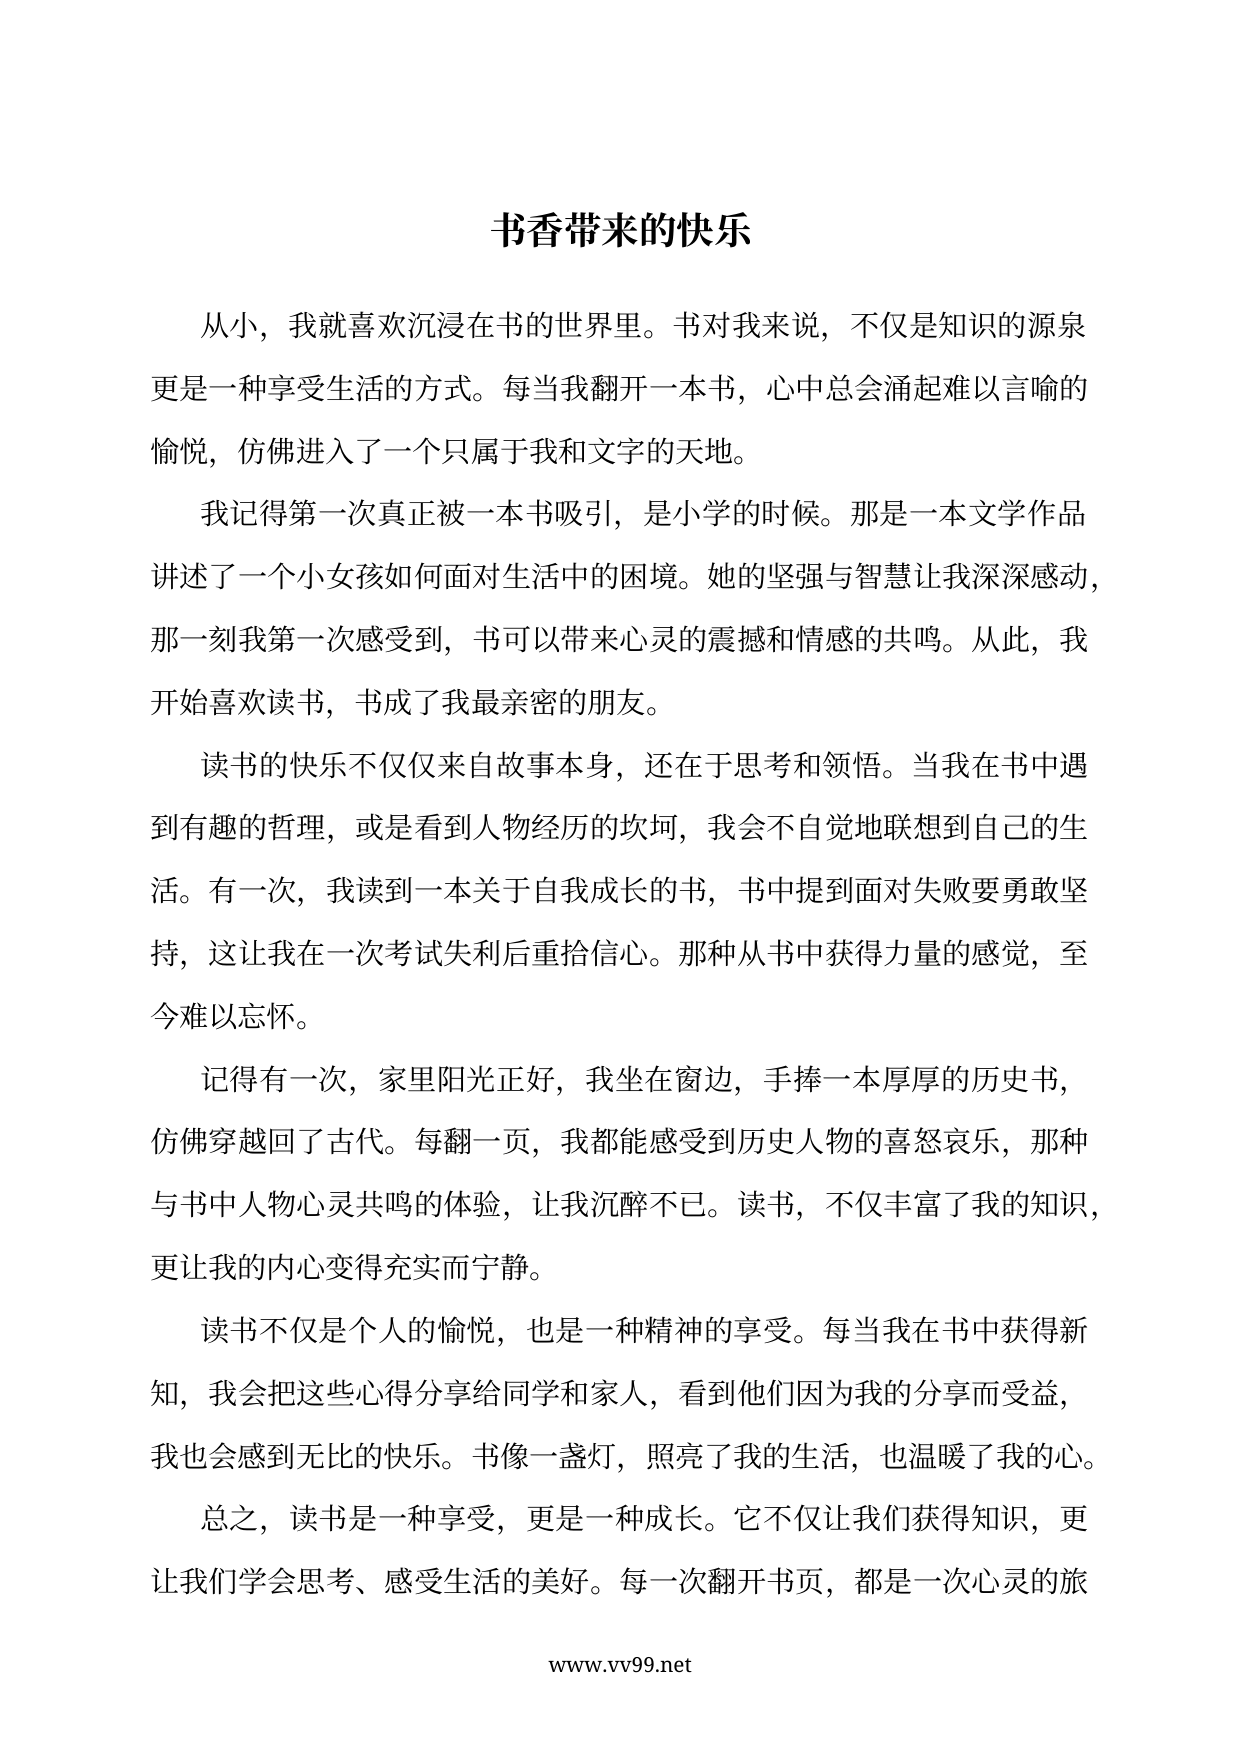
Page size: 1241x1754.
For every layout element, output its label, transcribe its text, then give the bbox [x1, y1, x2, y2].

text 我记得第一次真正被一本书吸引，是小学的时候。那是一本文学作品，讲述了一个小女孩如何面对生活中的困境。她的坚强与智慧让我深深感动，那一刻我第一次感受到，书可以带来心灵的震撼和情感的共鸣。从此，我开始喜欢读书，书成了我最亲密的朋友。 [150, 491, 1090, 722]
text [150, 1496, 1090, 1601]
text 读书的快乐不仅仅来自故事本身，还在于思考和领悟。当我在书中遇到有趣的哲理，或是看到人物经历的坎坷，我会不自觉地联想到自己的生活。有一次，我读到一本关于自我成长的书，书中提到面对失败要勇敢坚持，这让我在一次考试失利后重拾信心。那种从书中获得力量的感觉，至今难以忘怀。 [150, 742, 1090, 1036]
text 记得有一次，家里阳光正好，我坐在窗边，手捧一本厚厚的历史书，仿佛穿越回了古代。每翻一页，我都能感受到历史人物的喜怒哀乐，那种与书中人物心灵共鸣的体验，让我沉醉不已。读书，不仅丰富了我的知识，更让我的内心变得充实而宁静。 [150, 1057, 1090, 1287]
text 从小，我就喜欢沉浸在书的世界里。书对我来说，不仅是知识的源泉，更是一种享受生活的方式。每当我翻开一本书，心中总会涌起难以言喻的愉悦，仿佛进入了一个只属于我和文字的天地。 [150, 303, 1090, 470]
subtitle 书香带来的快乐 [150, 201, 1090, 255]
text 读书不仅是个人的愉悦，也是一种精神的享受。每当我在书中获得新知，我会把这些心得分享给同学和家人，看到他们因为我的分享而受益，我也会感到无比的快乐。书像一盏灯，照亮了我的生活，也温暖了我的心。 [150, 1308, 1090, 1475]
